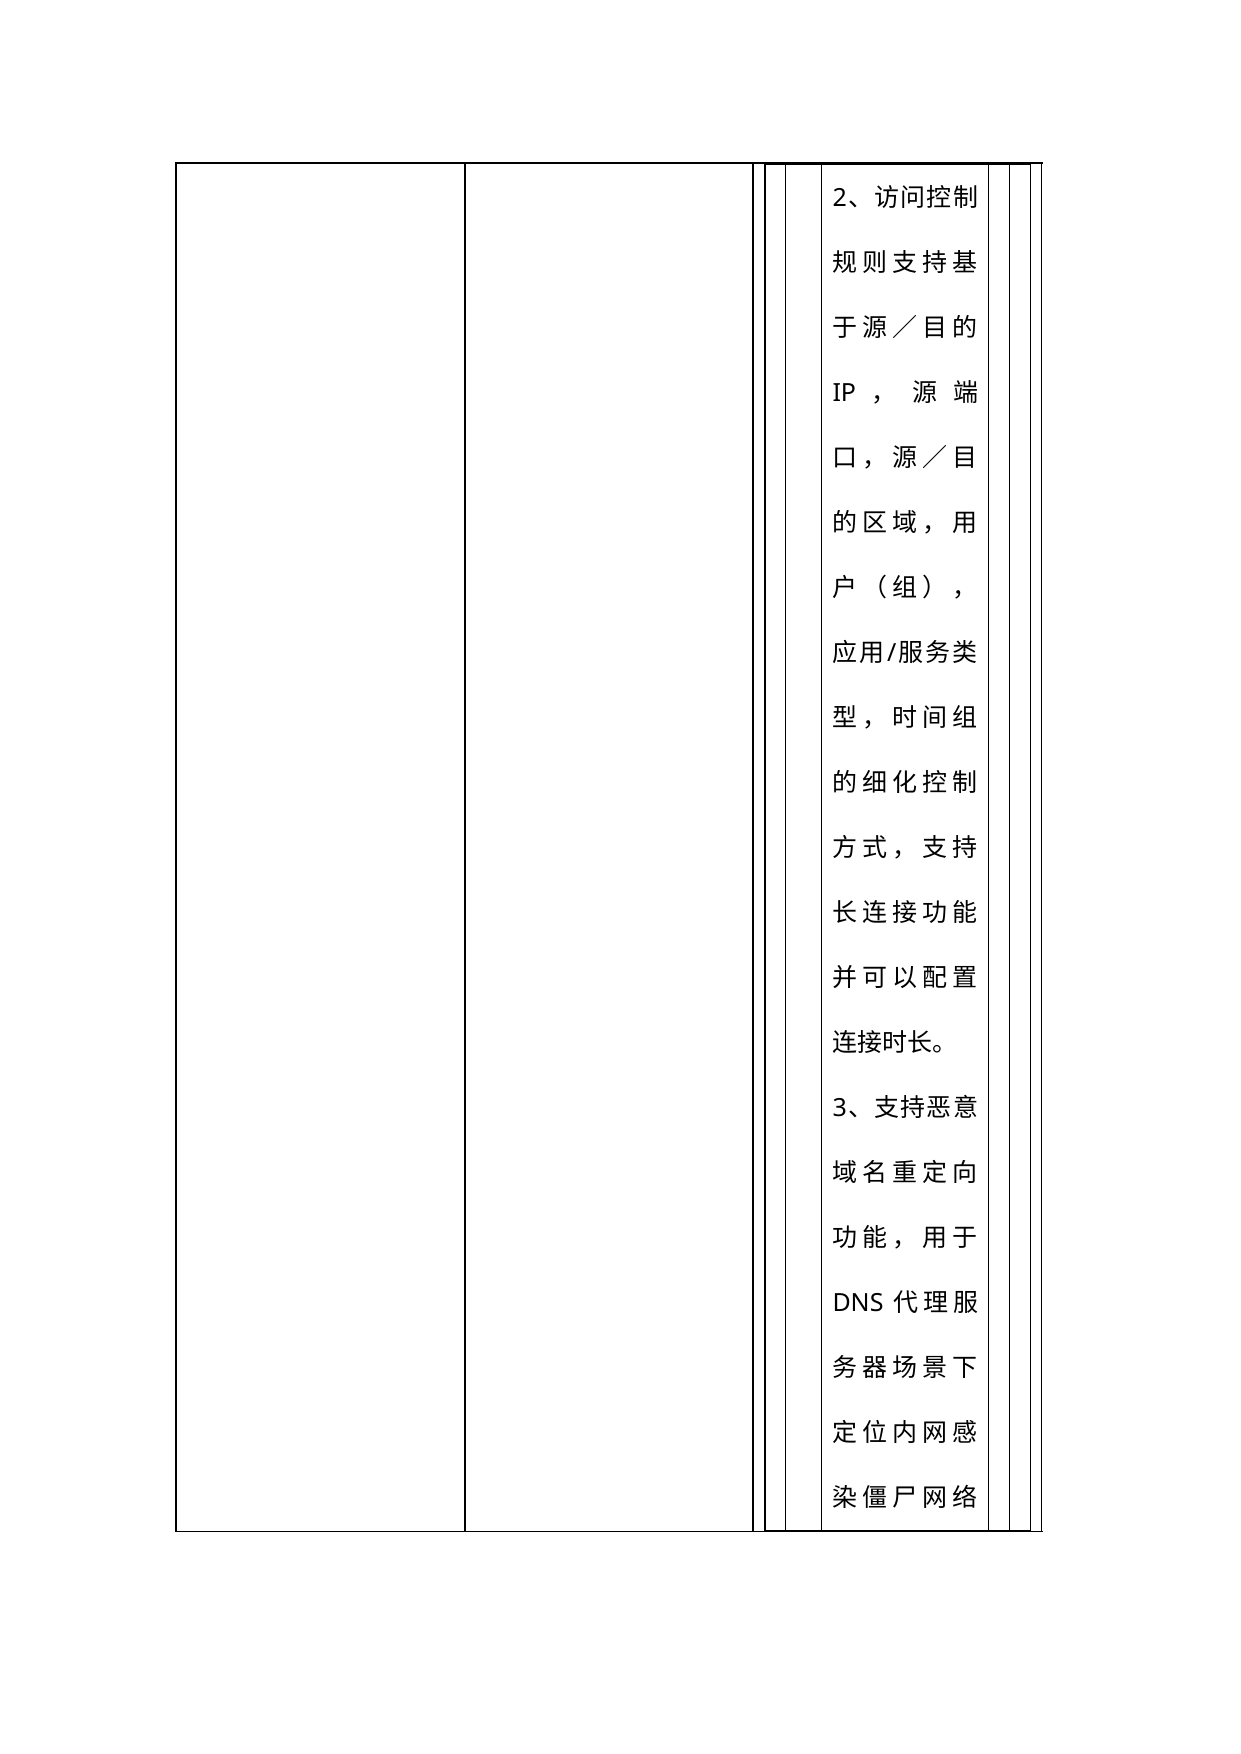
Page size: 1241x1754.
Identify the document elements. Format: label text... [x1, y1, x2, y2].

table_cell 1 [177, 164, 464, 1531]
table_cell [989, 165, 1009, 1530]
table_cell [1031, 164, 1041, 1531]
table_cell [822, 165, 988, 1530]
table_cell [766, 165, 785, 1530]
table_cell [754, 164, 764, 1531]
table_cell [466, 164, 752, 1531]
table_cell [1010, 165, 1030, 1530]
table_cell [786, 165, 821, 1530]
